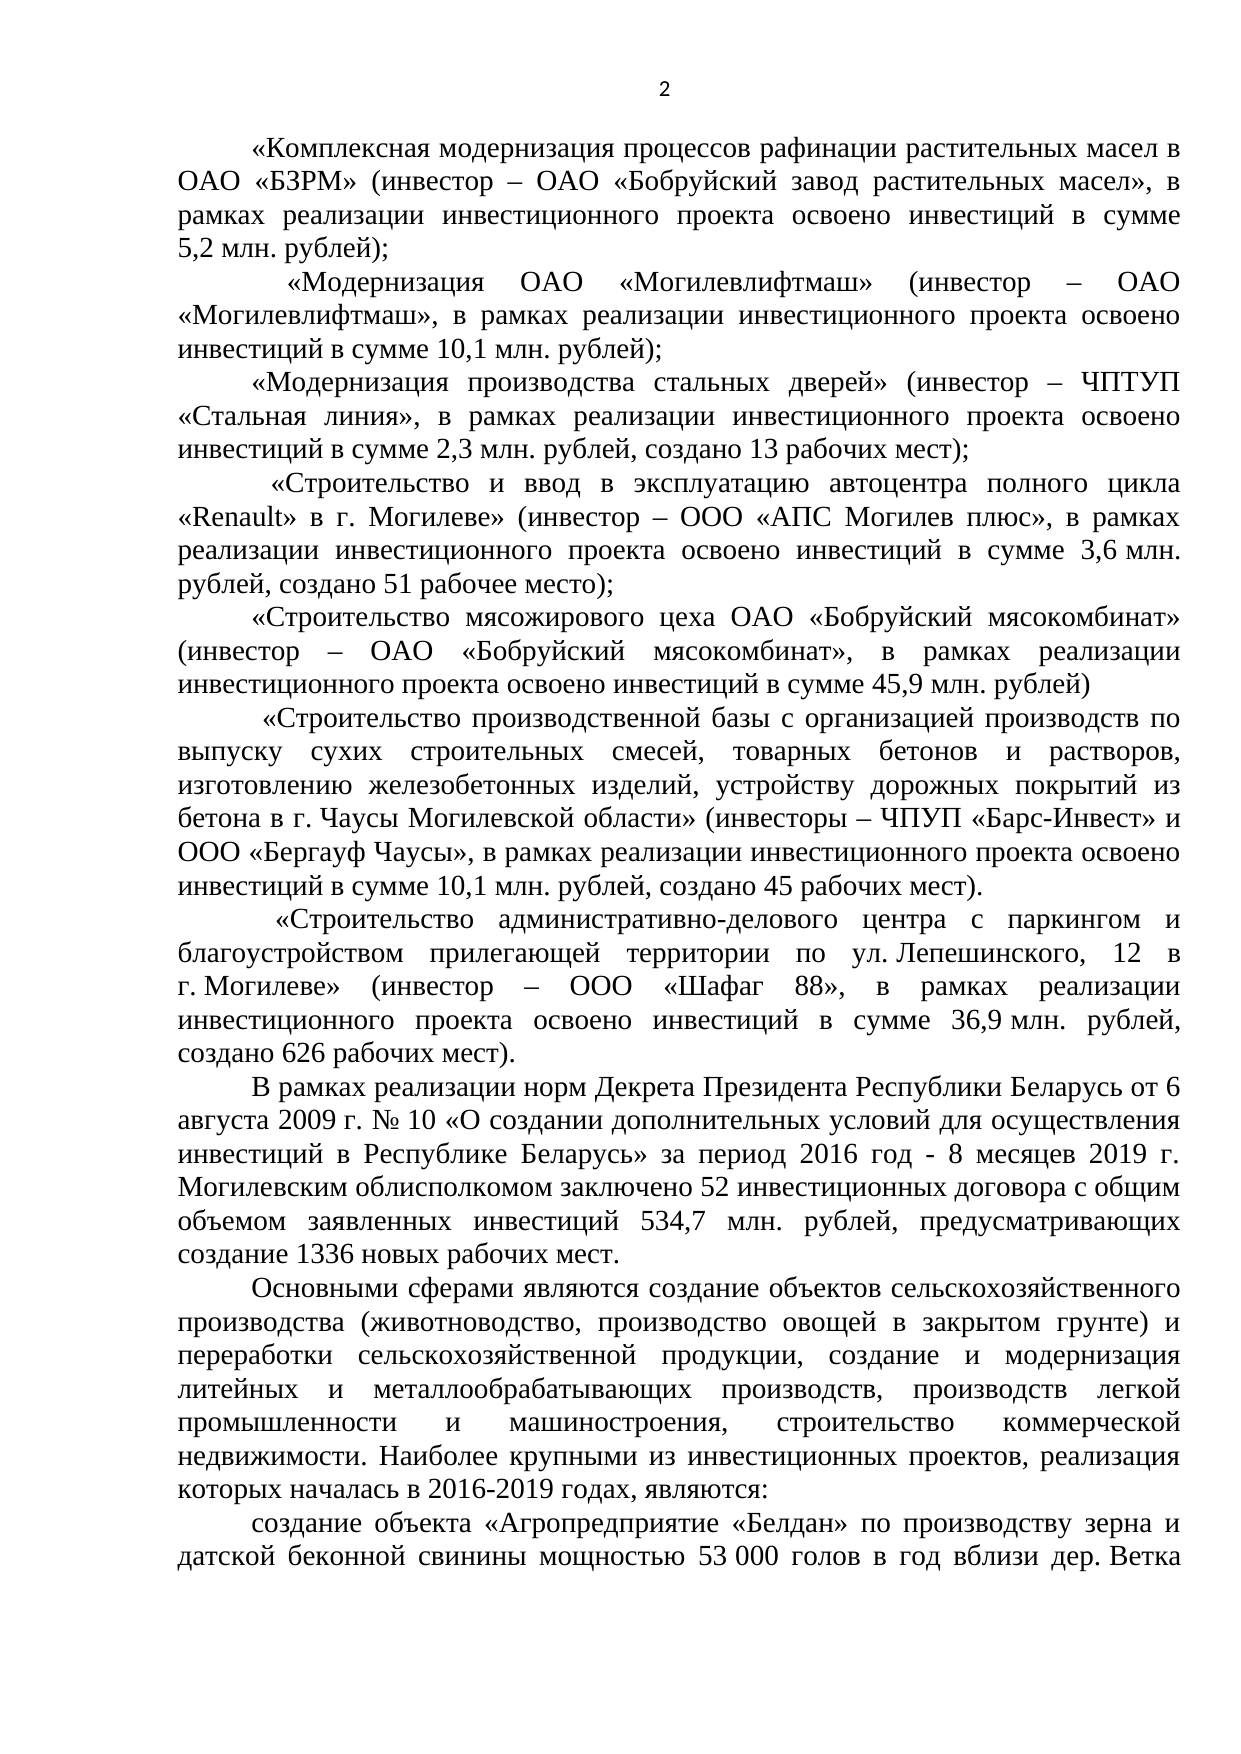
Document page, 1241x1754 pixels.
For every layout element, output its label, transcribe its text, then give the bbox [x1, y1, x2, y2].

text «Строительство и ввод в эксплуатацию автоцентра полного цикла «Renault» в г. Могилеве» (инвестор – ООО «АПС Могилев плюс», в рамках реализации инвестиционного проекта освоено инвестиций в сумме 3,6 млн. рублей, создано 51 рабочее место); [177, 465, 1181, 599]
text «Строительство производственной базы с организацией производств по выпуску сухих строительных смесей, товарных бетонов и растворов, изготовлению железобетонных изделий, устройству дорожных покрытий из бетона в г. Чаусы Могилевской области» (инвесторы – ЧПУП «Барс-Инвест» и ООО «Бергауф Чаусы», в рамках реализации инвестиционного проекта освоено инвестиций в сумме 10,1 млн. рублей, создано 45 рабочих мест). [177, 700, 1181, 901]
text «Комплексная модернизация процессов рафинации растительных масел в ОАО «БЗРМ» (инвестор – ОАО «Бобруйский завод растительных масел», в рамках реализации инвестиционного проекта освоено инвестиций в сумме 5,2 млн. рублей); [177, 130, 1181, 264]
text «Модернизация ОАО «Могилевлифтмаш» (инвестор – ОАО «Могилевлифтмаш», в рамках реализации инвестиционного проекта освоено инвестиций в сумме 10,1 млн. рублей); [177, 264, 1181, 364]
text Основными сферами являются создание объектов сельскохозяйственного производства (животноводство, производство овощей в закрытом грунте) и переработки сельскохозяйственной продукции, создание и модернизация литейных и металлообрабатывающих производств, производств легкой промышленности и машиностроения, строительство коммерческой недвижимости. Наиболее крупными из инвестиционных проектов, реализация которых началась в 2016-2019 годах, являются: [177, 1270, 1181, 1505]
text «Строительство административно-делового центра с паркингом и благоустройством прилегающей территории по ул. Лепешинского, 12 в г. Могилеве» (инвестор – ООО «Шафаг 88», в рамках реализации инвестиционного проекта освоено инвестиций в сумме 36,9 млн. рублей, создано 626 рабочих мест). [177, 901, 1181, 1069]
text В рамках реализации норм Декрета Президента Республики Беларусь от 6 августа 2009 г. № 10 «О создании дополнительных условий для осуществления инвестиций в Республике Беларусь» за период 2016 год - 8 месяцев 2019 г. Могилевским облисполкомом заключено 52 инвестиционных договора с общим объемом заявленных инвестиций 534,7 млн. рублей, предусматривающих создание 1336 новых рабочих мест. [177, 1069, 1181, 1270]
text «Модернизация производства стальных дверей» (инвестор – ЧПТУП «Стальная линия», в рамках реализации инвестиционного проекта освоено инвестиций в сумме 2,3 млн. рублей, создано 13 рабочих мест); [177, 364, 1181, 465]
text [177, 1505, 1181, 1572]
text «Строительство мясожирового цеха ОАО «Бобруйский мясокомбинат» (инвестор – ОАО «Бобруйский мясокомбинат», в рамках реализации инвестиционного проекта освоено инвестиций в сумме 45,9 млн. рублей) [177, 599, 1181, 700]
